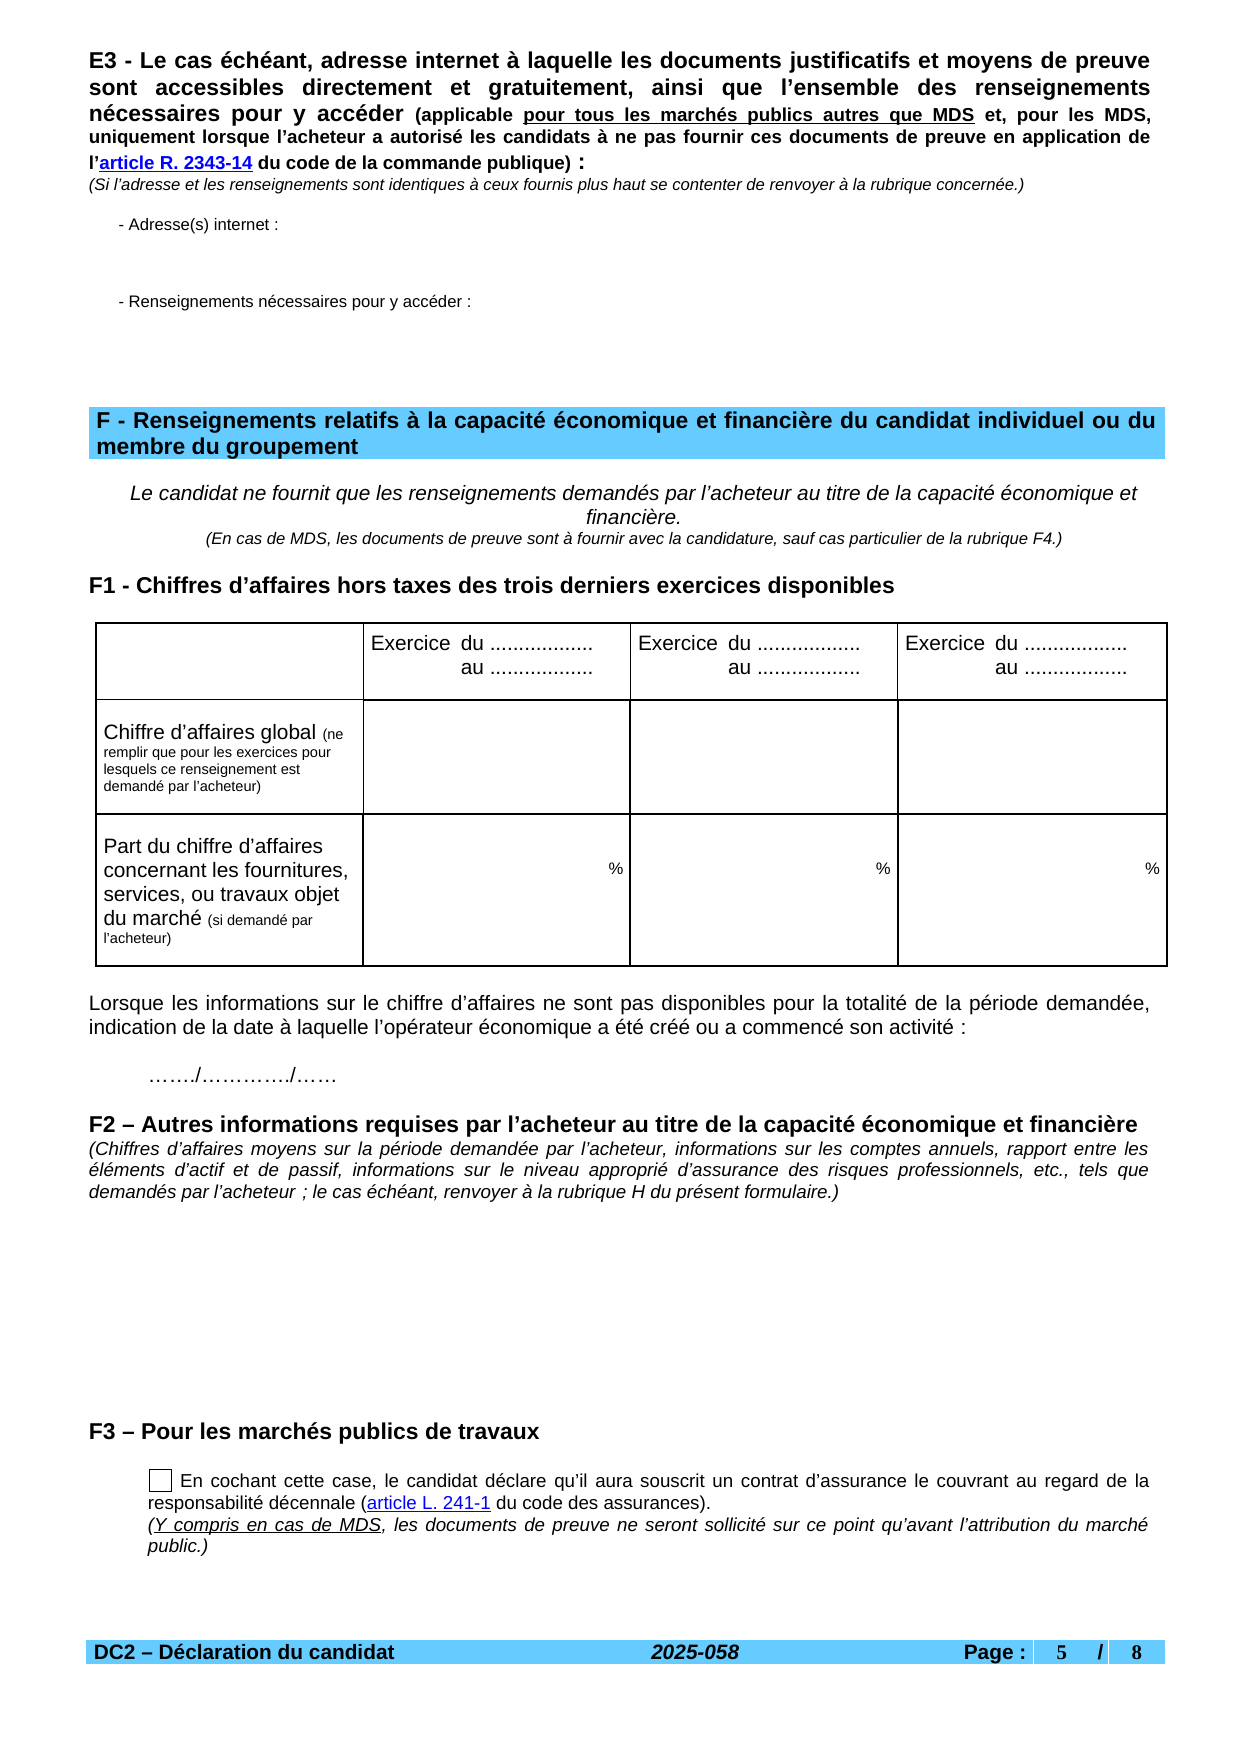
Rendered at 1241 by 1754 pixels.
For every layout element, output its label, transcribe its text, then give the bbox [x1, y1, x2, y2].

text ……./…………./…… [148, 1063, 1152, 1087]
table_cell [364, 701, 629, 813]
text (Si l’adresse et les renseignements sont identiques à ceux fournis plus haut se contenter de renvoyer à la rubrique concernée.) [89, 174, 1152, 193]
table_cell [631, 701, 897, 813]
text F3 – Pour les marchés publics de travaux [89, 1418, 1152, 1444]
table_cell Chiffre d’affaires global (ne remplir que pour les exercices pour lesquels ce renseignement est demandé par l’acheteur) [97, 700, 363, 813]
table_cell [899, 701, 1166, 813]
text F1 - Chiffres d’affaires hors taxes des trois derniers exercices disponibles [89, 572, 1152, 598]
text E3 - Le cas échéant, adresse internet à laquelle les documents justificatifs et moyens de preuve sont accessibles directement et gratuitement, ainsi que l’ensemble des renseignements nécessaires pour y accéder (applicable pour tous les marchés publics autres que MDS et, pour les MDS, uniquement lorsque l’acheteur a autorisé les candidats à ne pas fournir ces documents de preuve en application de l’article R. 2343-14 du code de la commande publique) : [89, 47, 1152, 174]
text Le candidat ne fournit que les renseignements demandés par l’acheteur au titre de la capacité économique et financière. (En cas de MDS, les documents de preuve sont à fournir avec la candidature, sauf cas particulier de la rubrique F4.) [118, 481, 1152, 548]
text Lorsque les informations sur le chiffre d’affaires ne sont pas disponibles pour la totalité de la période demandée, indication de la date à laquelle l’opérateur économique a été créé ou a commencé son activité : [89, 991, 1152, 1039]
table_header Exercice du .................. au .................. [364, 624, 630, 699]
text (Y compris en cas de MDS, les documents de preuve ne seront sollicité sur ce point qu’avant l’attribution du marché public.) [148, 1513, 1152, 1557]
text - Renseignements nécessaires pour y accéder : [118, 292, 1152, 311]
table_cell Part du chiffre d’affaires concernant les fournitures, services, ou travaux objet du marché (si demandé par l’acheteur) [97, 815, 362, 965]
text En cochant cette case, le candidat déclare qu’il aura souscrit un contrat d’assurance le couvrant au regard de la responsabilité décennale (article L. 241-1 du code des assurances). [148, 1468, 1152, 1513]
text F2 – Autres informations requises par l’acheteur au titre de la capacité économique et financière [89, 1111, 1152, 1137]
table_header [97, 624, 363, 699]
table_header Exercice du .................. au .................. [898, 624, 1166, 699]
table_cell % [631, 815, 897, 965]
text - Adresse(s) internet : [118, 215, 1152, 234]
table_header F - Renseignements relatifs à la capacité économique et financière du candidat individuel ou du membre du groupement [89, 407, 1165, 459]
text (Chiffres d’affaires moyens sur la période demandée par l’acheteur, informations sur les comptes annuels, rapport entre les éléments d’actif et de passif, informations sur le niveau approprié d’assurance des risques professionnels, etc., tels que demandés par l’acheteur ; le cas échéant, renvoyer à la rubrique H du présent formulaire.) [89, 1137, 1152, 1202]
table_cell % [899, 815, 1166, 965]
table_cell % [364, 815, 629, 965]
table_header Exercice du .................. au .................. [631, 624, 897, 699]
